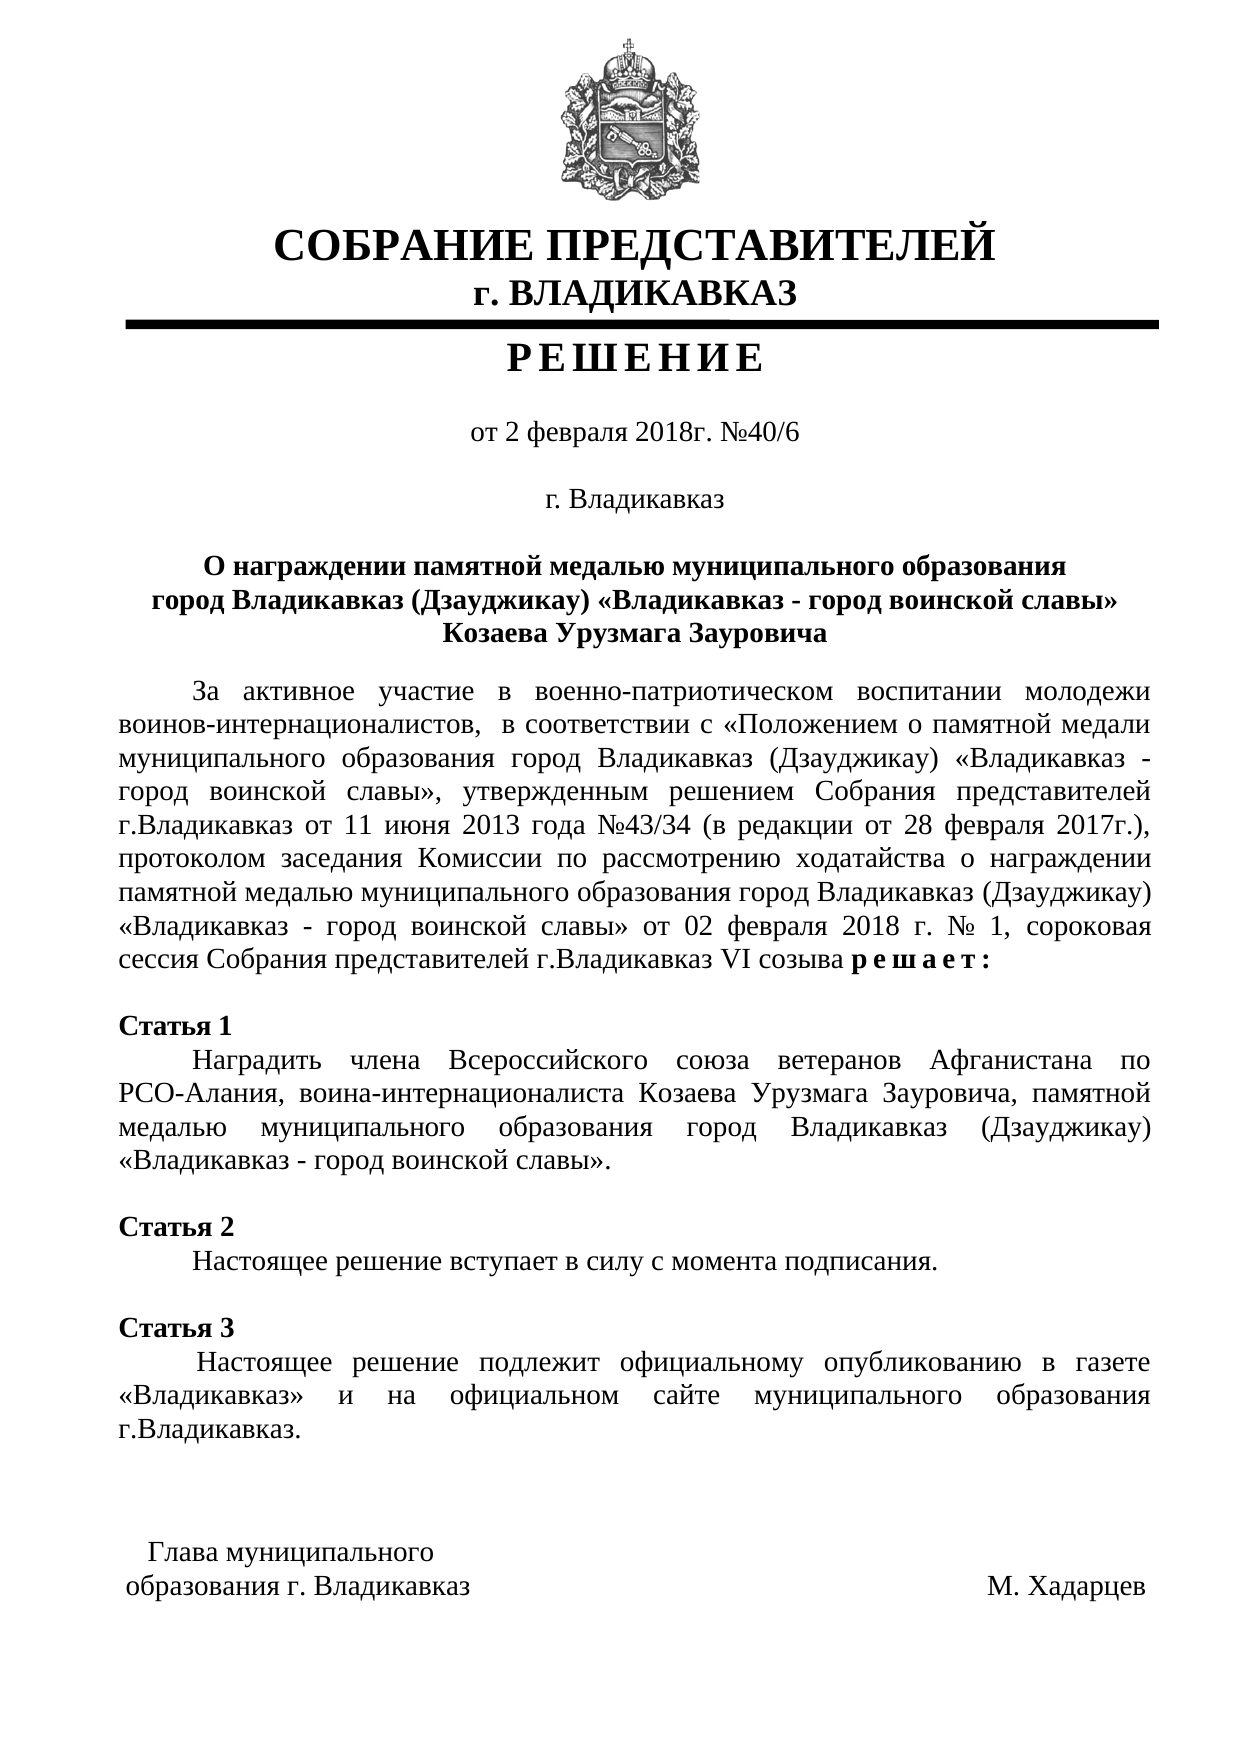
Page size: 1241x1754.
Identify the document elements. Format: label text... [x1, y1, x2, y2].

text За активное участие в военно-патриотическом воспитании молодежи воинов-интернационалистов, в соответствии с «Положением о памятной медали муниципального образования город Владикавказ (Дзауджикау) «Владикавказ -город воинской славы», утвержденным решением Собрания представителей г.Владикавказ от 11 июня 2013 года №43/34 (в редакции от 28 февраля 2017г.), протоколом заседания Комиссии по рассмотрению ходатайства о награждении памятной медалью муниципального образования город Владикавказ (Дзауджикау) «Владикавказ - город воинской славы» от 02 февраля 2018 г. № 1, сороковая сессия Собрания представителей г.Владикавказ VI созыва решает: [118, 673, 1152, 975]
text СОБРАНИЕ ПРЕДСТАВИТЕЛЕЙ [118, 218, 1152, 270]
text Статья 2 [118, 1209, 1152, 1243]
text О награждении памятной медалью муниципального образования [118, 548, 1152, 582]
text Статья 3 [118, 1310, 1152, 1344]
text образования г. Владикавказ М. Хадарцев [118, 1568, 1152, 1601]
text Наградить члена Всероссийского союза ветеранов Афганистана по РСО-Алания, воина-интернационалиста Козаева Урузмага Зауровича, памятной медалью муниципального образования город Владикавказ (Дзауджикау) «Владикавказ - город воинской славы». [118, 1042, 1152, 1176]
text Глава муниципального [118, 1534, 1152, 1568]
text г. ВЛАДИКАВКАЗ [118, 270, 1152, 313]
text РЕШЕНИЕ [118, 333, 1152, 381]
text город Владикавказ (Дзауджикау) «Владикавказ - город воинской славы» Козаева Урузмага Зауровича [118, 582, 1152, 649]
text г. Владикавказ [118, 481, 1152, 515]
text от 2 февраля 2018г. №40/6 [118, 414, 1152, 448]
text Настоящее решение вступает в силу с момента подписания. [118, 1243, 1152, 1277]
text Статья 1 [118, 1008, 1152, 1042]
text Настоящее решение подлежит официальному опубликованию в газете «Владикавказ» и на официальном сайте муниципального образования г.Владикавказ. [118, 1344, 1152, 1444]
